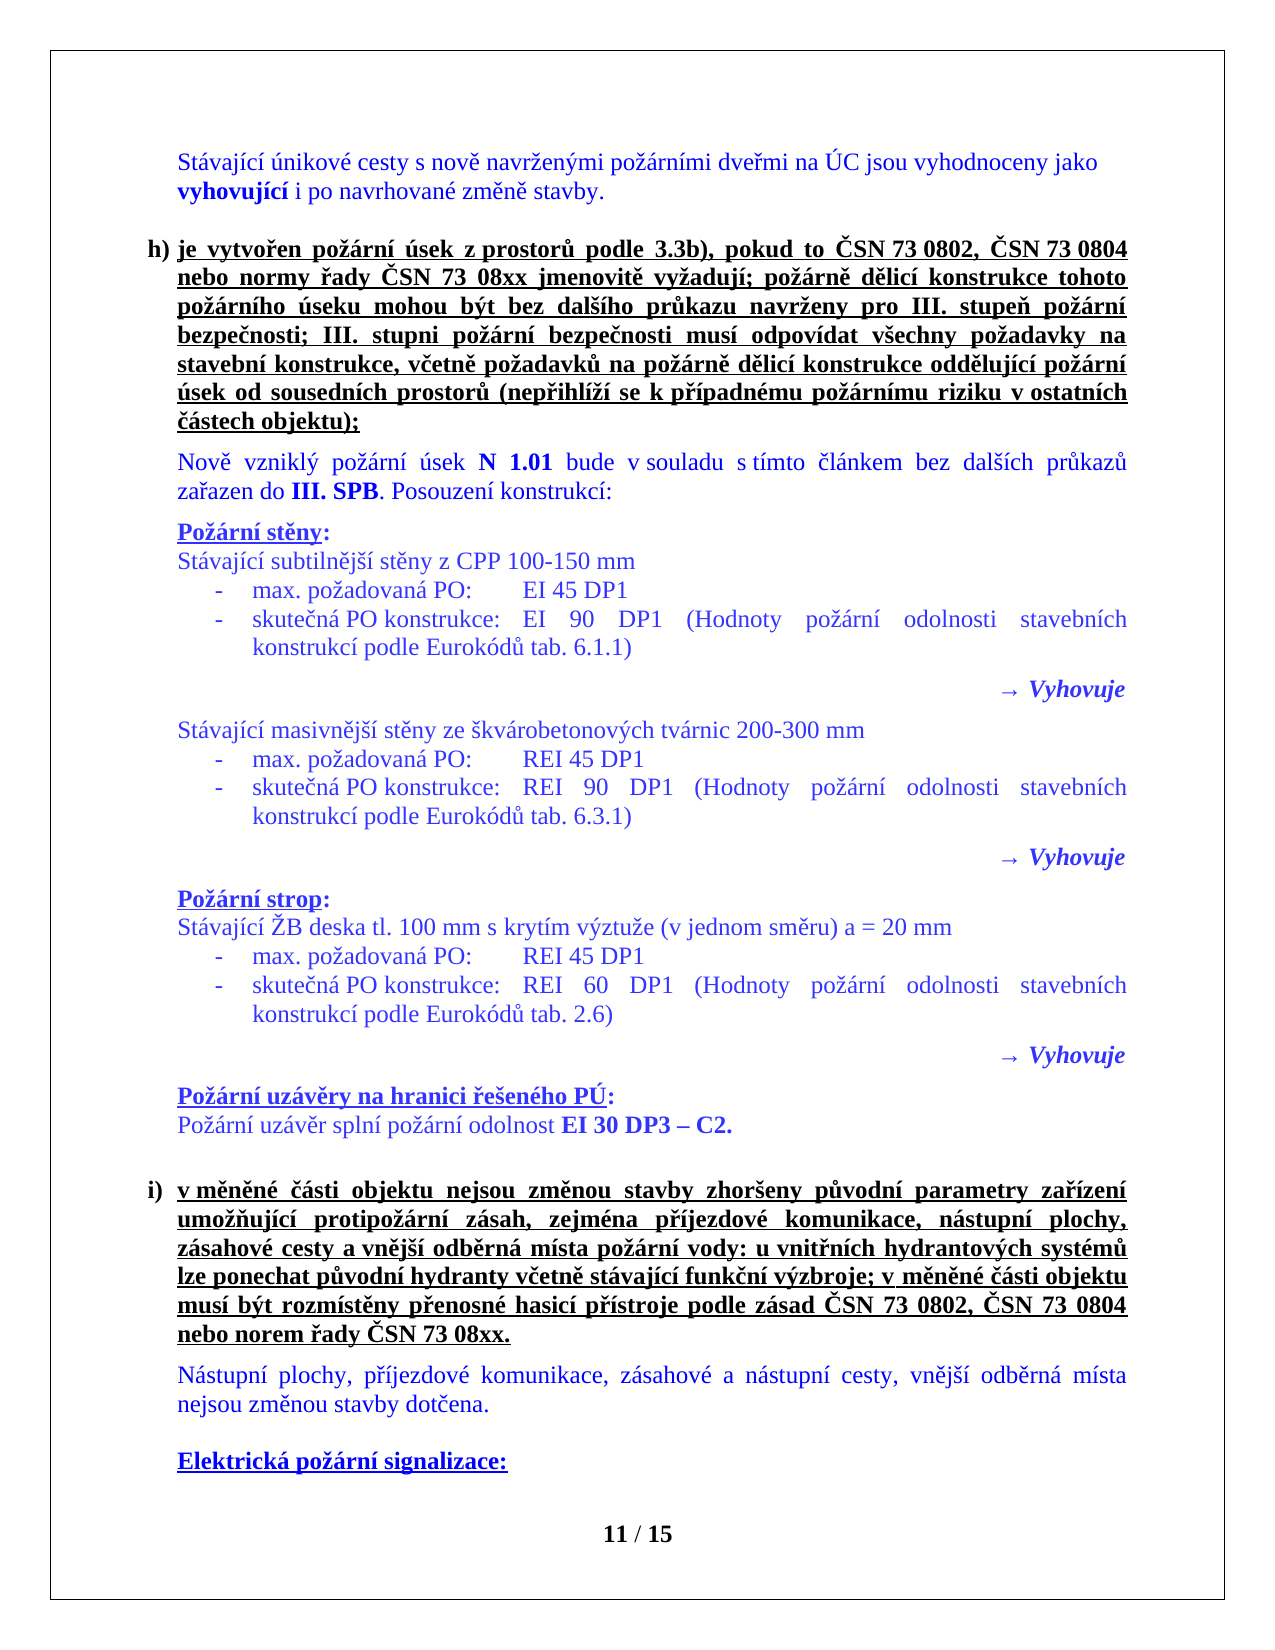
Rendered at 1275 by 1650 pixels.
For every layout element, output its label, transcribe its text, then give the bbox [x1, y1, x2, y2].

text Požární stěny: [177, 517, 1127, 546]
list max. požadovaná PO: REI 45 DP1 [214, 941, 1127, 970]
list max. požadovaná PO: REI 45 DP1 [214, 744, 1127, 772]
text Nástupní plochy, příjezdové komunikace, zásahové a nástupní cesty, vnější odběrná místa nejsou změnou stavby dotčena. [177, 1360, 1127, 1418]
text Požární strop: [177, 884, 1127, 912]
list v měněné části objektu nejsou změnou stavby zhoršeny původní parametry zařízení umožňující protipožární zásah, zejména příjezdové komunikace, nástupní plochy, zásahové cesty a vnější odběrná místa požární vody: u vnitřních hydrantových systémů lze ponechat původní hydranty včetně stávající funkční výzbroje; v měněné části objektu musí být rozmístěny přenosné hasicí přístroje podle zásad ČSN 73 0802, ČSN 73 0804 nebo norem řady ČSN 73 08xx. [147, 1175, 1127, 1348]
text vyhovující i po navrhované změně stavby. [177, 176, 1127, 205]
text Stávající masivnější stěny ze škvárobetonových tvárnic 200-300 mm [177, 715, 1127, 744]
list je vytvořen požární úsek z prostorů podle 3.3b), pokud to ČSN 73 0802, ČSN 73 0804 nebo normy řady ČSN 73 08xx jmenovitě vyžadují; požárně dělicí konstrukce tohoto požárního úseku mohou být bez dalšího průkazu navrženy pro III. stupeň požární bezpečnosti; III. stupni požární bezpečnosti musí odpovídat všechny požadavky na stavební konstrukce, včetně požadavků na požárně dělicí konstrukce oddělující požární úsek od sousedních prostorů (nepřihlíží se k případnému požárnímu riziku v ostatních částech objektu); [147, 234, 1127, 435]
text Stávající subtilnější stěny z CPP 100-150 mm [177, 546, 1127, 575]
text Stávající únikové cesty s nově navrženými požárními dveřmi na ÚC jsou vyhodnoceny jako [177, 147, 1127, 176]
text → Vyhovuje [147, 674, 1127, 702]
list skutečná PO konstrukce: EI 90 DP1 (Hodnoty požární odolnosti stavebních konstrukcí podle Eurokódů tab. 6.1.1) [214, 604, 1127, 661]
list skutečná PO konstrukce: REI 90 DP1 (Hodnoty požární odolnosti stavebních konstrukcí podle Eurokódů tab. 6.3.1) [214, 772, 1127, 830]
list max. požadovaná PO: EI 45 DP1 [214, 575, 1127, 604]
text Elektrická požární signalizace: [147, 1446, 1127, 1475]
list skutečná PO konstrukce: REI 60 DP1 (Hodnoty požární odolnosti stavebních konstrukcí podle Eurokódů tab. 2.6) [214, 970, 1127, 1027]
text Požární uzávěry na hranici řešeného PÚ: [177, 1081, 1127, 1110]
text Požární uzávěr splní požární odolnost EI 30 DP3 – C2. [177, 1110, 1127, 1139]
text → Vyhovuje [147, 1040, 1127, 1069]
text Stávající ŽB deska tl. 100 mm s krytím výztuže (v jednom směru) a = 20 mm [177, 912, 1127, 941]
text Nově vzniklý požární úsek N 1.01 bude v souladu s tímto článkem bez dalších průkazů zařazen do III. SPB. Posouzení konstrukcí: [177, 447, 1127, 505]
text → Vyhovuje [147, 842, 1127, 871]
